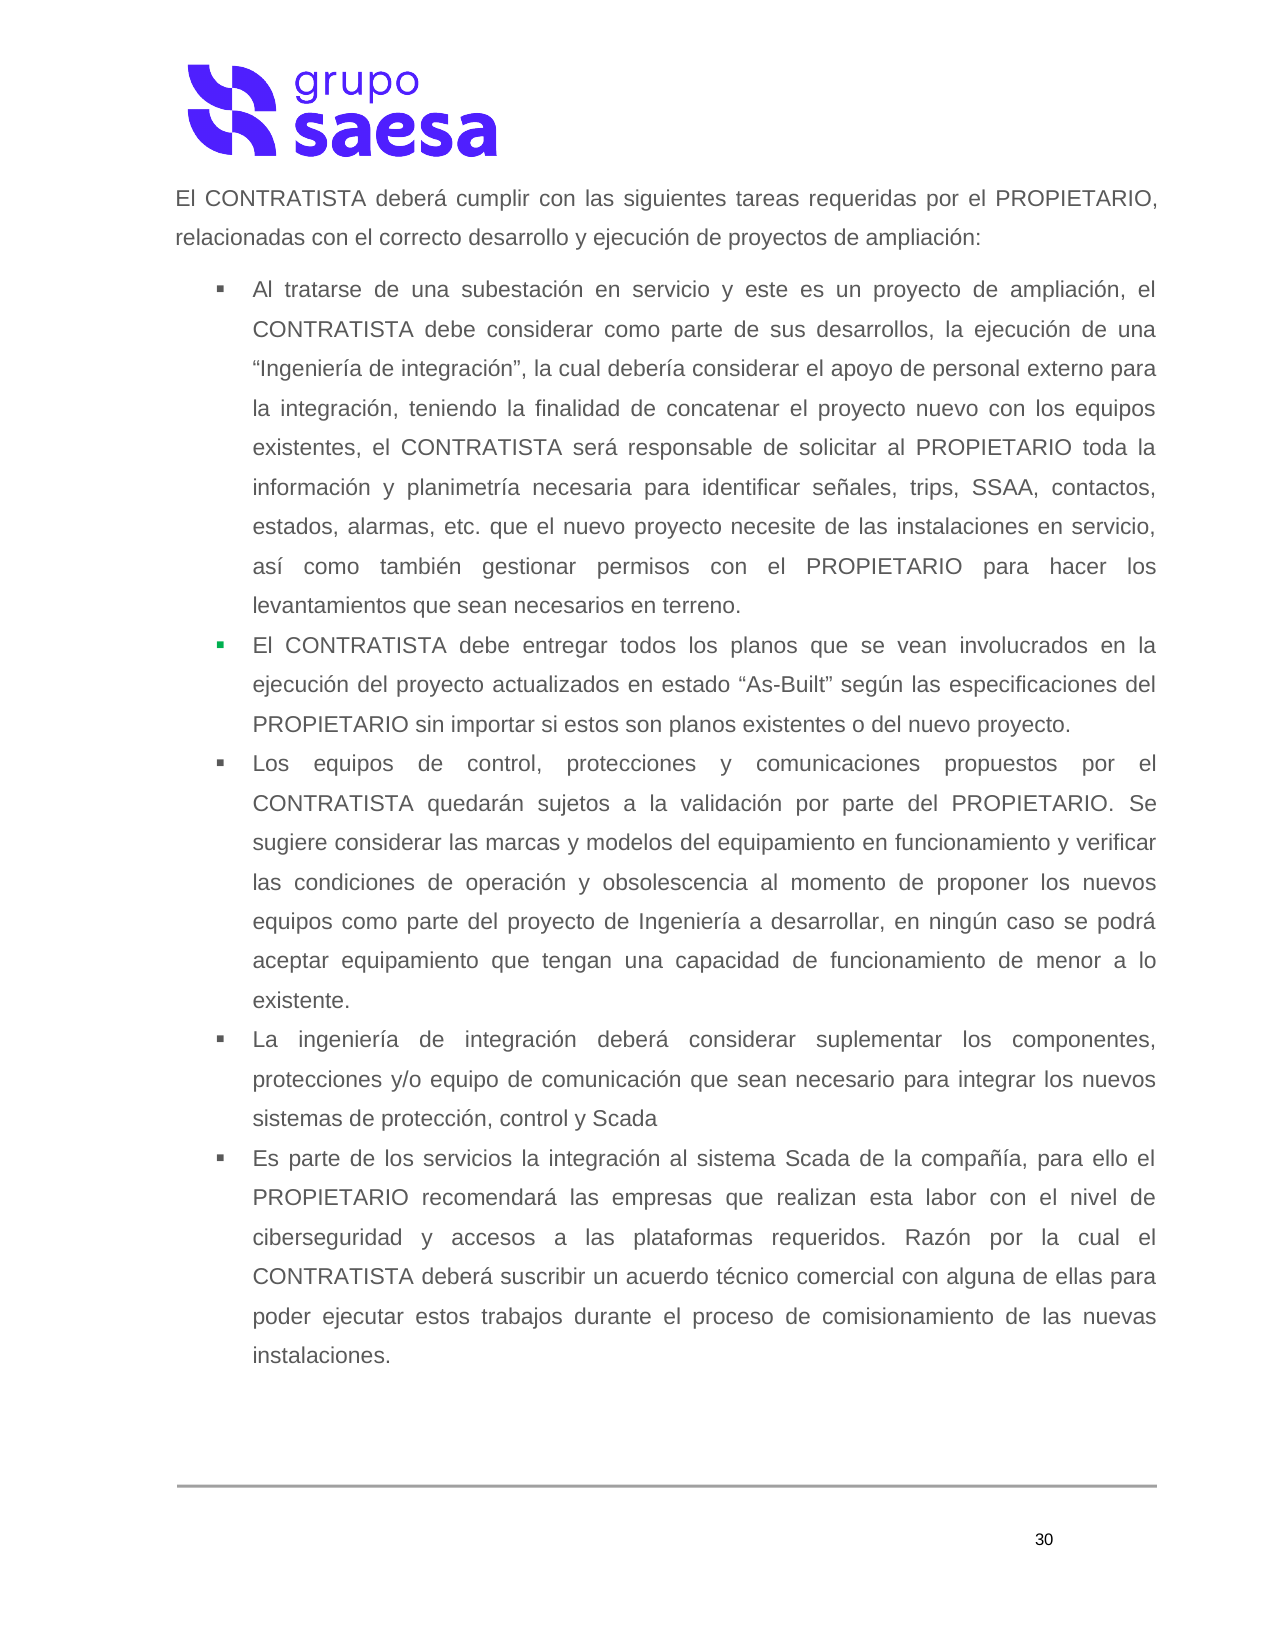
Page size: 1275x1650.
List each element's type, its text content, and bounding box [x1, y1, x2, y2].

list Al tratarse de una subestación en servicio y este es un proyecto de ampliación, el CONTRATISTA debe considerar como parte de sus desarrollos, la ejecución de una “Ingeniería de integración”, la cual debería considerar el apoyo de personal externo para la integración, teniendo la finalidad de concatenar el proyecto nuevo con los equipos existentes, el CONTRATISTA será responsable de solicitar al PROPIETARIO toda la información y planimetría necesaria para identificar señales, trips, SSAA, contactos, estados, alarmas, etc. que el nuevo proyecto necesite de las instalaciones en servicio, así como también gestionar permisos con el PROPIETARIO para hacer los levantamientos que sean necesarios en terreno. [215, 276, 1157, 618]
list Es parte de los servicios la integración al sistema Scada de la compañía, para ello el PROPIETARIO recomendará las empresas que realizan esta labor con el nivel de ciberseguridad y accesos a las plataformas requeridos. Razón por la cual el CONTRATISTA deberá suscribir un acuerdo técnico comercial con alguna de ellas para poder ejecutar estos trabajos durante el proceso de comisionamiento de las nuevas instalaciones. [215, 1145, 1157, 1369]
list El CONTRATISTA debe entregar todos los planos que se vean involucrados en la ejecución del proyecto actualizados en estado “As-Built” según las especificaciones del PROPIETARIO sin importar si estos son planos existentes o del nuevo proyecto. [215, 632, 1157, 737]
text El CONTRATISTA deberá cumplir con las siguientes tareas requeridas por el PROPIETARIO, relacionadas con el correcto desarrollo y ejecución de proyectos de ampliación: [175, 185, 1159, 251]
list La ingeniería de integración deberá considerar suplementar los componentes, protecciones y/o equipo de comunicación que sean necesario para integrar los nuevos sistemas de protección, control y Scada [215, 1026, 1157, 1132]
list Los equipos de control, protecciones y comunicaciones propuestos por el CONTRATISTA quedarán sujetos a la validación por parte del PROPIETARIO. Se sugiere considerar las marcas y modelos del equipamiento en funcionamiento y verificar las condiciones de operación y obsolescencia al momento de proponer los nuevos equipos como parte del proyecto de Ingeniería a desarrollar, en ningún caso se podrá aceptar equipamiento que tengan una capacidad de funcionamiento de menor a lo existente. [215, 750, 1157, 1013]
picture [177, 56, 506, 160]
